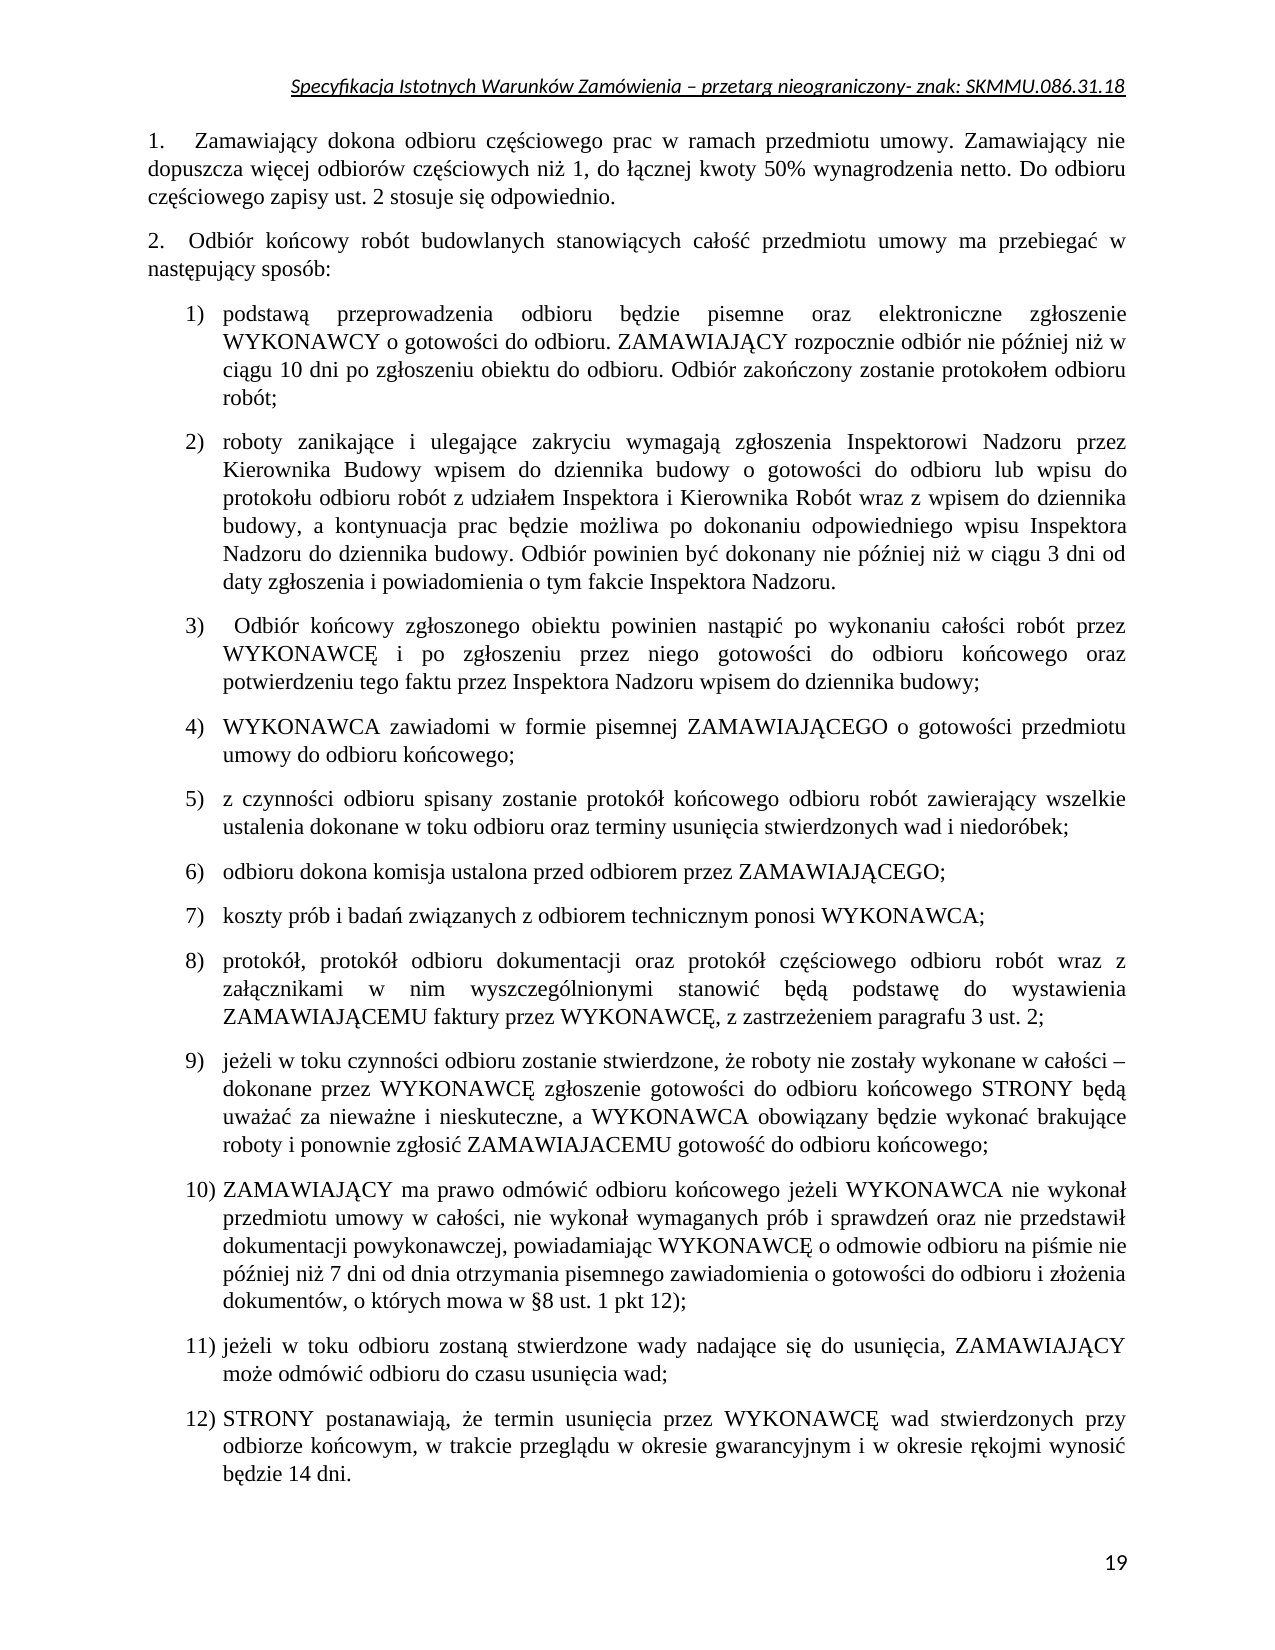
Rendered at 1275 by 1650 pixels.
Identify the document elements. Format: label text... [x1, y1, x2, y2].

list STRONY postanawiają, że termin usunięcia przez WYKONAWCĘ wad stwierdzonych przy odbiorze końcowym, w trakcie przeglądu w okresie gwarancyjnym i w okresie rękojmi wynosić będzie 14 dni. [185, 1405, 1127, 1487]
list jeżeli w toku odbioru zostaną stwierdzone wady nadające się do usunięcia, ZAMAWIAJĄCY może odmówić odbioru do czasu usunięcia wad; [185, 1332, 1127, 1386]
list Odbiór końcowy zgłoszonego obiektu powinien nastąpić po wykonaniu całości robót przez WYKONAWCĘ i po zgłoszeniu przez niego gotowości do odbioru końcowego oraz potwierdzeniu tego faktu przez Inspektora Nadzoru wpisem do dziennika budowy; [185, 613, 1127, 695]
list z czynności odbioru spisany zostanie protokół końcowego odbioru robót zawierający wszelkie ustalenia dokonane w toku odbioru oraz terminy usunięcia stwierdzonych wad i niedoróbek; [185, 786, 1127, 840]
list jeżeli w toku czynności odbioru zostanie stwierdzone, że roboty nie zostały wykonane w całości – dokonane przez WYKONAWCĘ zgłoszenie gotowości do odbioru końcowego STRONY będą uważać za nieważne i nieskuteczne, a WYKONAWCA obowiązany będzie wykonać brakujące roboty i ponownie zgłosić ZAMAWIAJACEMU gotowość do odbioru końcowego; [185, 1048, 1127, 1158]
list podstawą przeprowadzenia odbioru będzie pisemne oraz elektroniczne zgłoszenie WYKONAWCY o gotowości do odbioru. ZAMAWIAJĄCY rozpocznie odbiór nie później niż w ciągu 10 dni po zgłoszeniu obiektu do odbioru. Odbiór zakończony zostanie protokołem odbioru robót; [185, 300, 1127, 410]
list roboty zanikające i ulegające zakryciu wymagają zgłoszenia Inspektorowi Nadzoru przez Kierownika Budowy wpisem do dziennika budowy o gotowości do odbioru lub wpisu do protokołu odbioru robót z udziałem Inspektora i Kierownika Robót wraz z wpisem do dziennika budowy, a kontynuacja prac będzie możliwa po dokonaniu odpowiedniego wpisu Inspektora Nadzoru do dziennika budowy. Odbiór powinien być dokonany nie później niż w ciągu 3 dni od daty zgłoszenia i powiadomienia o tym fakcie Inspektora Nadzoru. [185, 428, 1127, 594]
text 1. Zamawiający dokona odbioru częściowego prac w ramach przedmiotu umowy. Zamawiający nie dopuszcza więcej odbiorów częściowych niż 1, do łącznej kwoty 50% wynagrodzenia netto. Do odbioru częściowego zapisy ust. 2 stosuje się odpowiednio. [148, 127, 1127, 209]
list ZAMAWIAJĄCY ma prawo odmówić odbioru końcowego jeżeli WYKONAWCA nie wykonał przedmiotu umowy w całości, nie wykonał wymaganych prób i sprawdzeń oraz nie przedstawił dokumentacji powykonawczej, powiadamiając WYKONAWCĘ o odmowie odbioru na piśmie nie później niż 7 dni od dnia otrzymania pisemnego zawiadomienia o gotowości do odbioru i złożenia dokumentów, o których mowa w §8 ust. 1 pkt 12); [185, 1176, 1127, 1314]
list odbioru dokona komisja ustalona przed odbiorem przez ZAMAWIAJĄCEGO; [185, 858, 1127, 884]
text 2. Odbiór końcowy robót budowlanych stanowiących całość przedmiotu umowy ma przebiegać w następujący sposób: [148, 228, 1127, 282]
list protokół, protokół odbioru dokumentacji oraz protokół częściowego odbioru robót wraz z załącznikami w nim wyszczególnionymi stanowić będą podstawę do wystawienia ZAMAWIAJĄCEMU faktury przez WYKONAWCĘ, z zastrzeżeniem paragrafu 3 ust. 2; [185, 947, 1127, 1029]
list WYKONAWCA zawiadomi w formie pisemnej ZAMAWIAJĄCEGO o gotowości przedmiotu umowy do odbioru końcowego; [185, 713, 1127, 767]
list koszty prób i badań związanych z odbiorem technicznym ponosi WYKONAWCA; [185, 903, 1127, 929]
